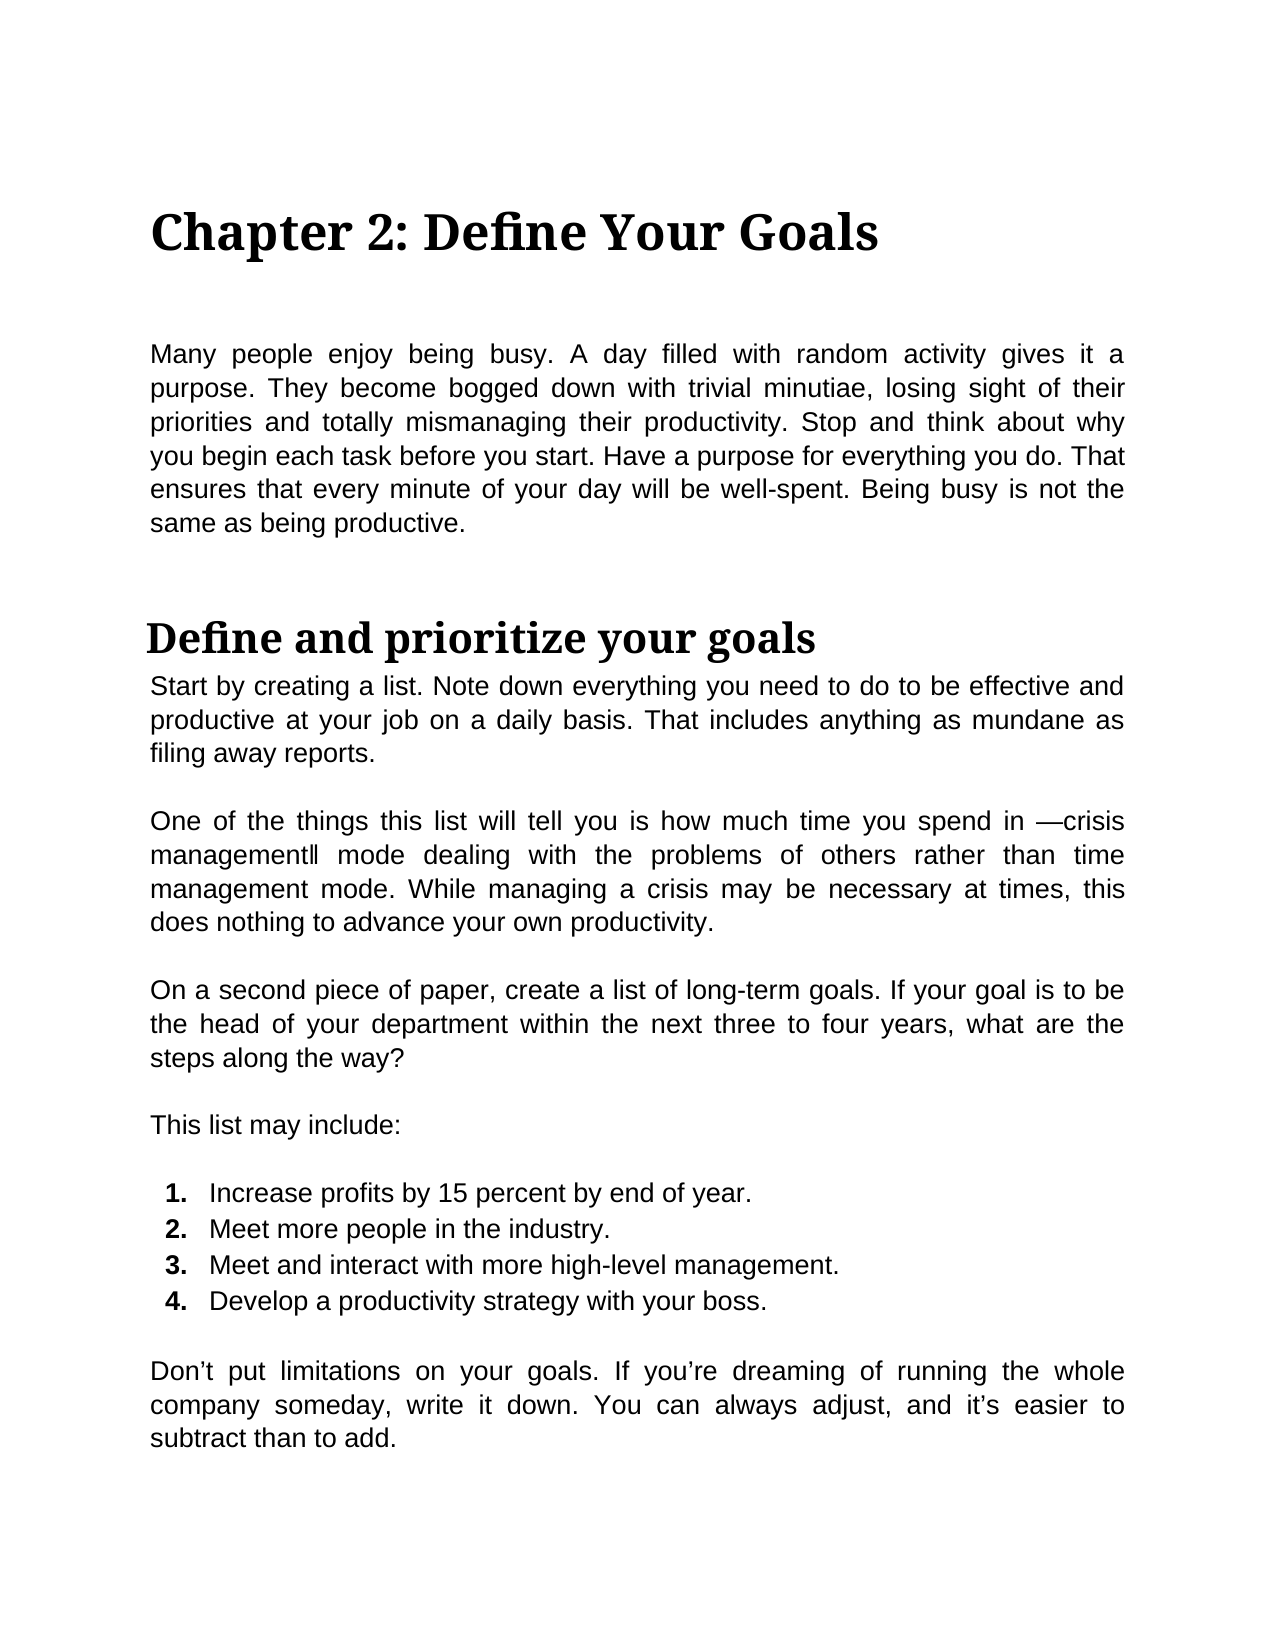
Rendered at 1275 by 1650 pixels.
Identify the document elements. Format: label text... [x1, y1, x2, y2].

text One of the things this list will tell you is how much time you spend in ―crisis management‖ mode dealing with the problems of others rather than time management mode. While managing a crisis may be necessary at times, this does nothing to advance your own productivity. [150, 805, 1126, 938]
text Many people enjoy being busy. A day filled with random activity gives it a purpose. They become bogged down with trivial minutiae, losing sight of their priorities and totally mismanaging their productivity. Stop and think about why you begin each task before you start. Have a purpose for everything you do. That ensures that every minute of your day will be well-spent. Being busy is not the same as being productive. [150, 338, 1126, 538]
list Increase profits by 15 percent by end of year. [165, 1177, 1126, 1208]
subtitle Define and prioritize your goals [146, 608, 1126, 665]
subtitle Chapter 2: Define Your Goals [150, 197, 1126, 265]
text This list may include: [150, 1109, 1126, 1141]
list Develop a productivity strategy with your boss. [165, 1285, 1126, 1316]
text On a second piece of paper, create a list of long-term goals. If your goal is to be the head of your department within the next three to four years, what are the steps along the way? [150, 974, 1126, 1073]
text Don’t put limitations on your goals. If you’re dreaming of running the whole company someday, write it down. You can always adjust, and it’s easier to subtract than to add. [150, 1355, 1126, 1454]
text Start by creating a list. Note down everything you need to do to be effective and productive at your job on a daily basis. That includes anything as mundane as filing away reports. [150, 670, 1126, 769]
list Meet and interact with more high-level management. [165, 1249, 1126, 1280]
list Meet more people in the industry. [165, 1213, 1126, 1244]
